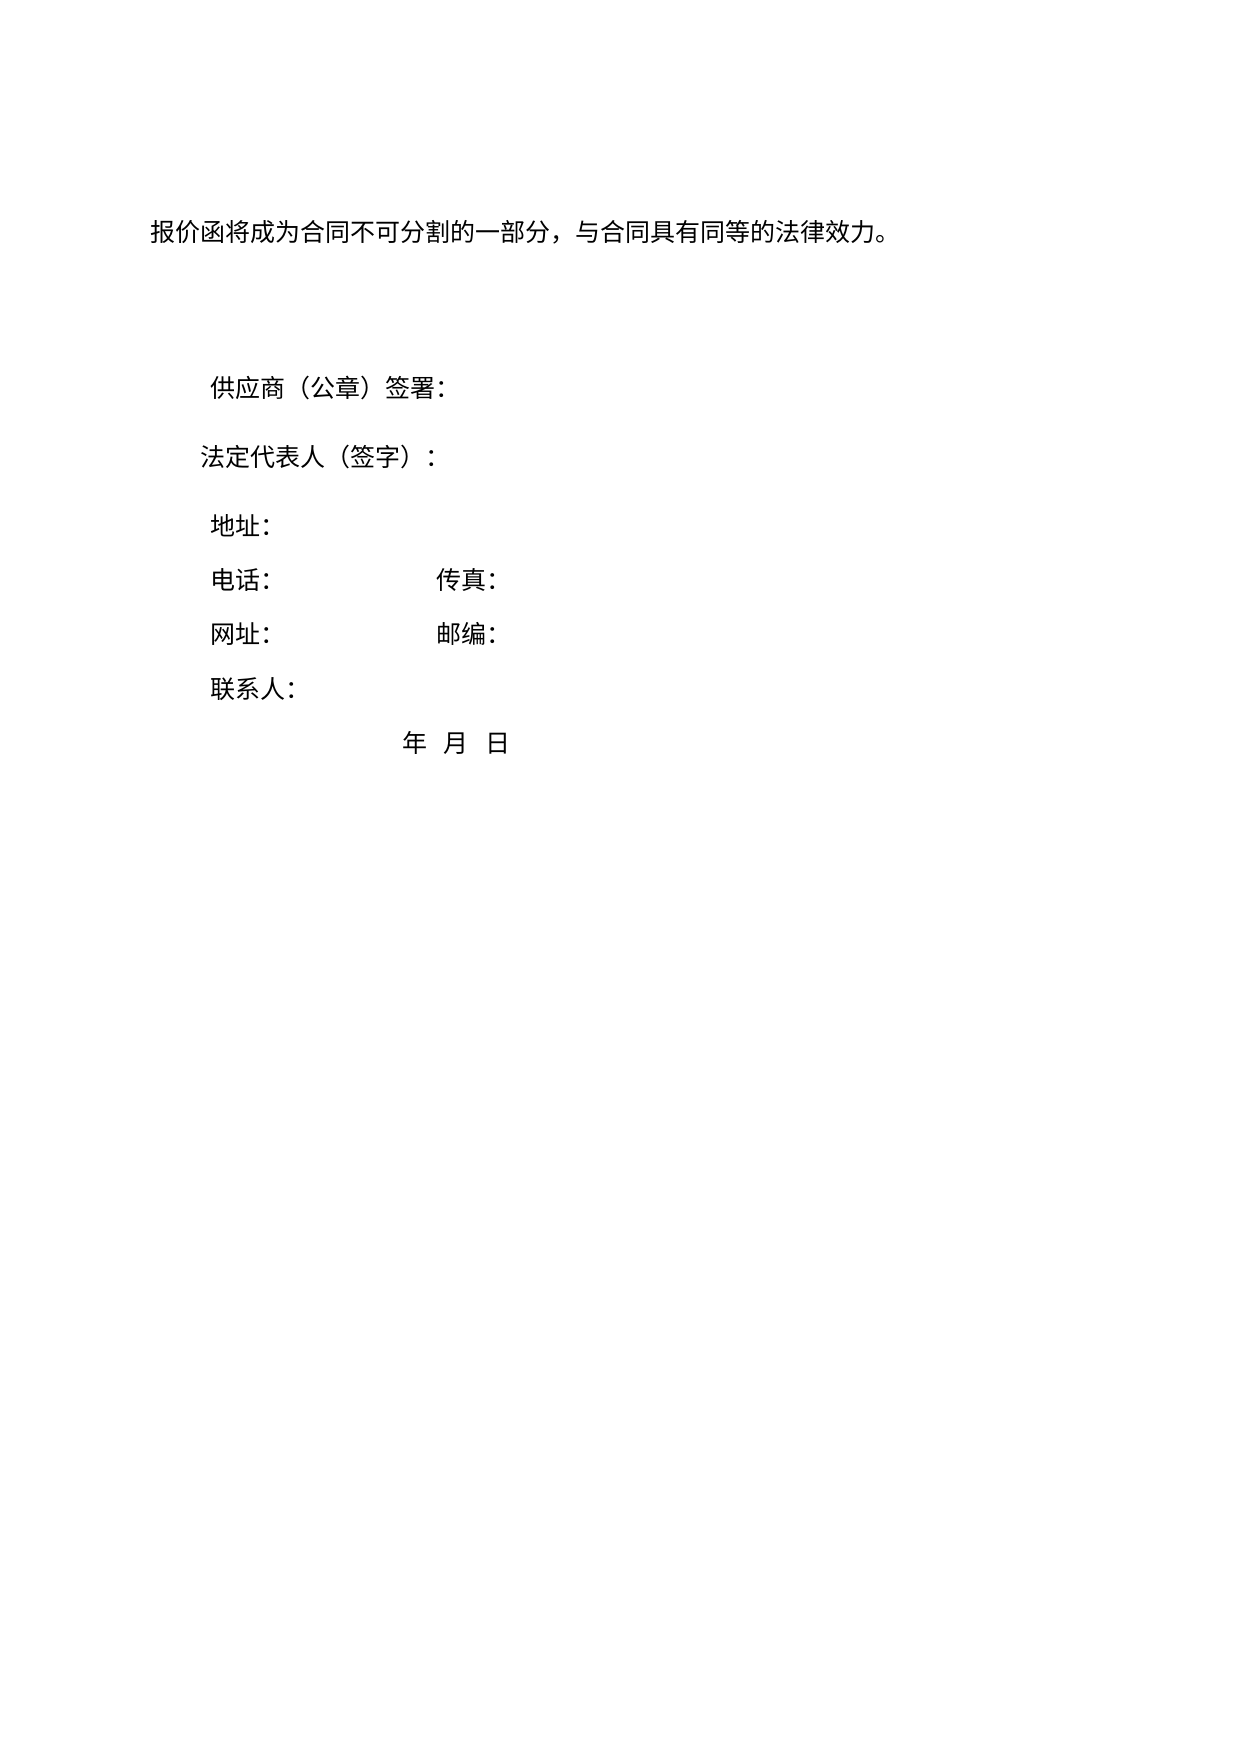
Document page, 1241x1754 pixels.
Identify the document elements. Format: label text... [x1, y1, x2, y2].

text 年 月 日 [151, 724, 1089, 760]
text 法定代表人（签字）： [151, 423, 1089, 488]
text 供应商（公章）签署： [151, 369, 1089, 405]
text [151, 212, 1089, 248]
text 网址： 邮编： [151, 615, 1089, 651]
text 地址： [151, 506, 1089, 542]
text 电话： 传真： [151, 561, 1089, 597]
text 联系人： [151, 669, 1089, 706]
